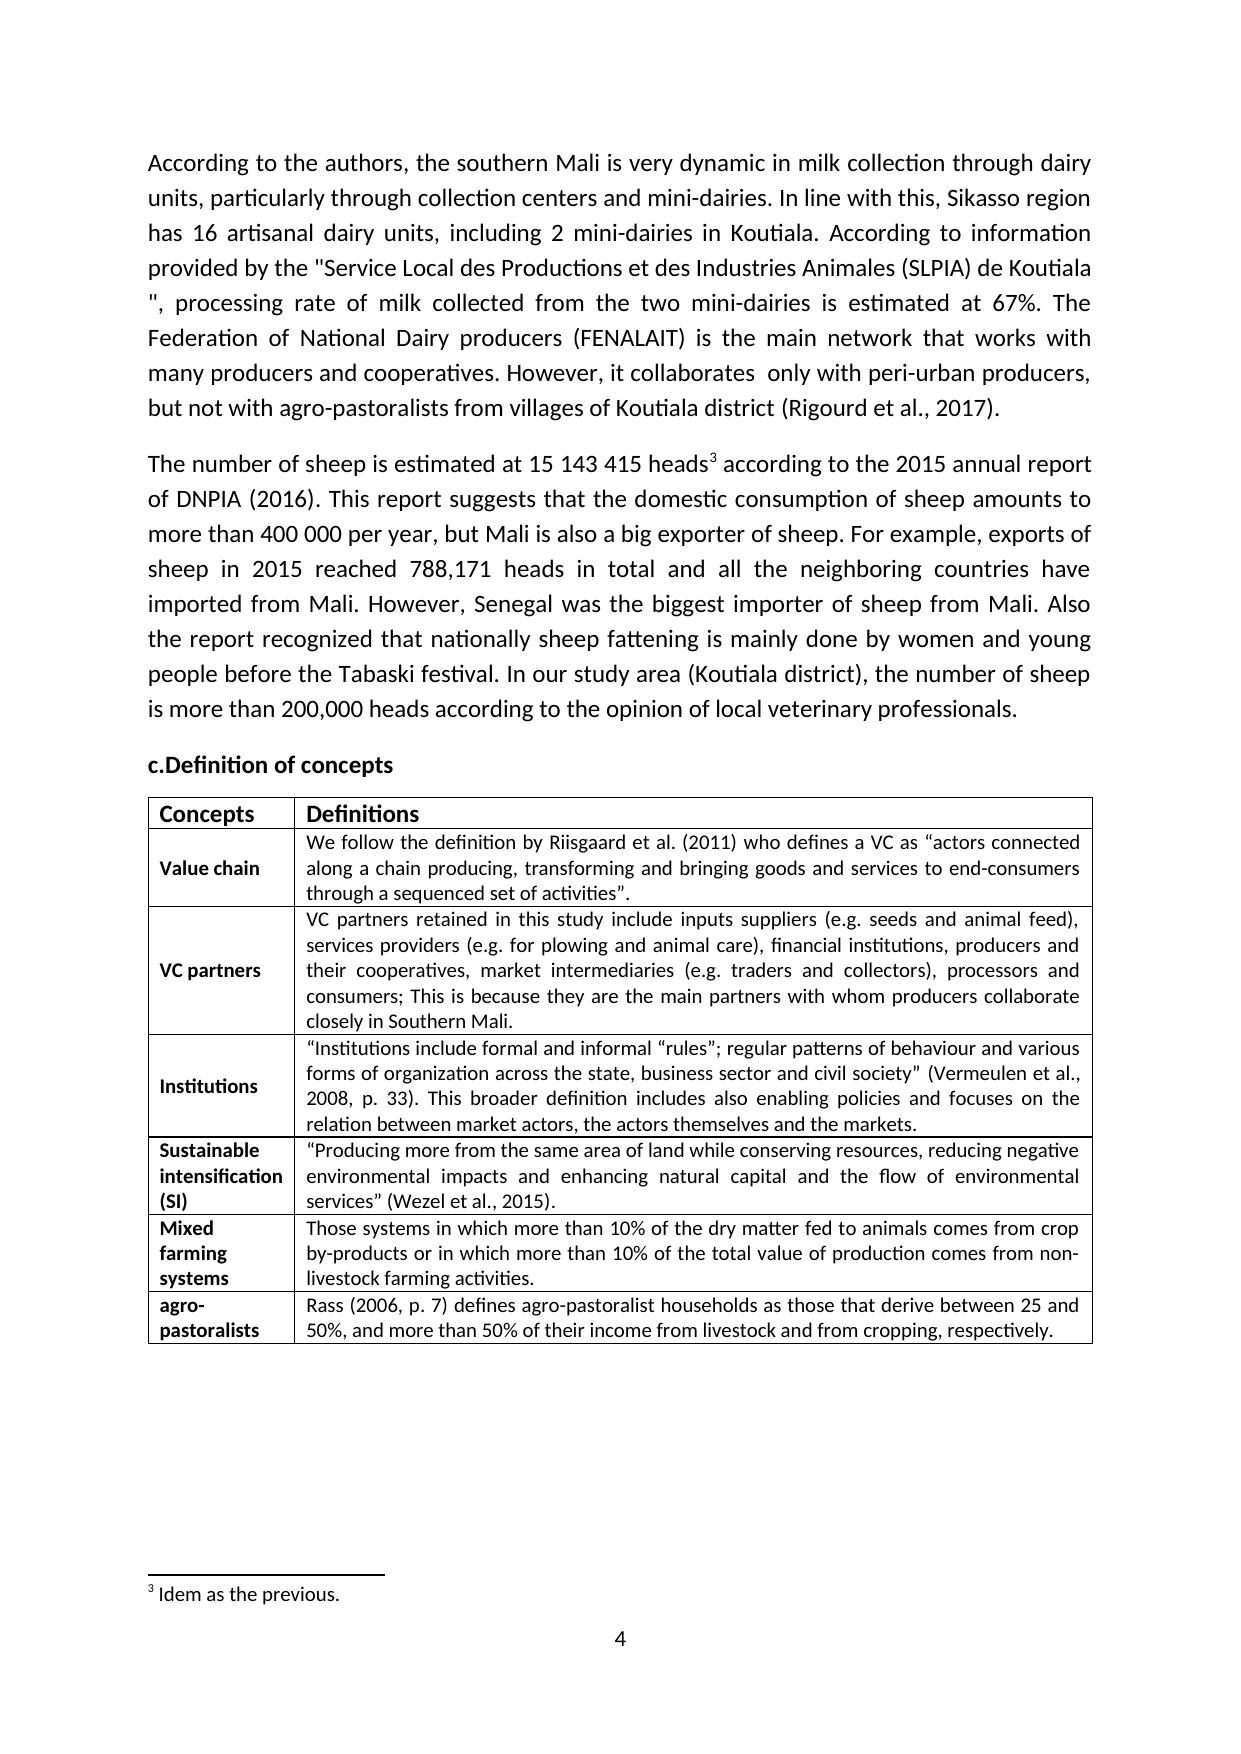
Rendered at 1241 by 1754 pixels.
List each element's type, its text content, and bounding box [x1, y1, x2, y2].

table_cell Institutions [149, 1035, 294, 1136]
table_cell “Institutions include formal and informal “rules”; regular patterns of behaviour and various forms of organization across the state, business sector and civil society” (Vermeulen et al., 2008, p. 33). This broader definition includes also enabling policies and focuses on the relation between market actors, the actors themselves and the markets. [295, 1035, 1092, 1136]
table_cell Those systems in which more than 10% of the dry matter fed to animals comes from crop by-products or in which more than 10% of the total value of production comes from non-livestock farming activities. [295, 1215, 1092, 1291]
table_cell Sustainable intensification (SI) [149, 1138, 294, 1214]
text The number of sheep is estimated at 15 143 415 heads according to the 2015 annual report of DNPIA (2016). This report suggests that the domestic consumption of sheep amounts to more than 400 000 per year, but Mali is also a big exporter of sheep. For example, exports of sheep in 2015 reached 788,171 heads in total and all the neighboring countries have imported from Mali. However, Senegal was the biggest importer of sheep from Mali. Also the report recognized that nationally sheep fattening is mainly done by women and young people before the Tabaski festival. In our study area (Koutiala district), the number of sheep is more than 200,000 heads according to the opinion of local veterinary professionals. [148, 448, 1093, 724]
table_header Definitions [295, 798, 1092, 828]
table_cell Rass (2006, p. 7) defines agro-pastoralist households as those that derive between 25 and 50%, and more than 50% of their income from livestock and from cropping, respectively. [295, 1292, 1092, 1343]
table_cell VC partners retained in this study include inputs suppliers (e.g. seeds and animal feed), services providers (e.g. for plowing and animal care), financial institutions, producers and their cooperatives, market intermediaries (e.g. traders and collectors), processors and consumers; This is because they are the main partners with whom producers collaborate closely in Southern Mali. [295, 907, 1092, 1034]
table_cell Mixed farming systems [149, 1215, 294, 1291]
table_cell We follow the definition by Riisgaard et al. (2011) who defines a VC as “actors connected along a chain producing, transforming and bringing goods and services to end-consumers through a sequenced set of activities”. [295, 829, 1092, 906]
table_cell agro-pastoralists [149, 1292, 294, 1343]
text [148, 148, 1093, 423]
table_cell Value chain [149, 829, 294, 906]
table_cell VC partners [149, 907, 294, 1034]
table_cell “Producing more from the same area of land while conserving resources, reducing negative environmental impacts and enhancing natural capital and the flow of environmental services” (Wezel et al., 2015). [295, 1138, 1092, 1214]
list Definition of concepts [148, 749, 1093, 780]
table_header Concepts [149, 798, 294, 828]
